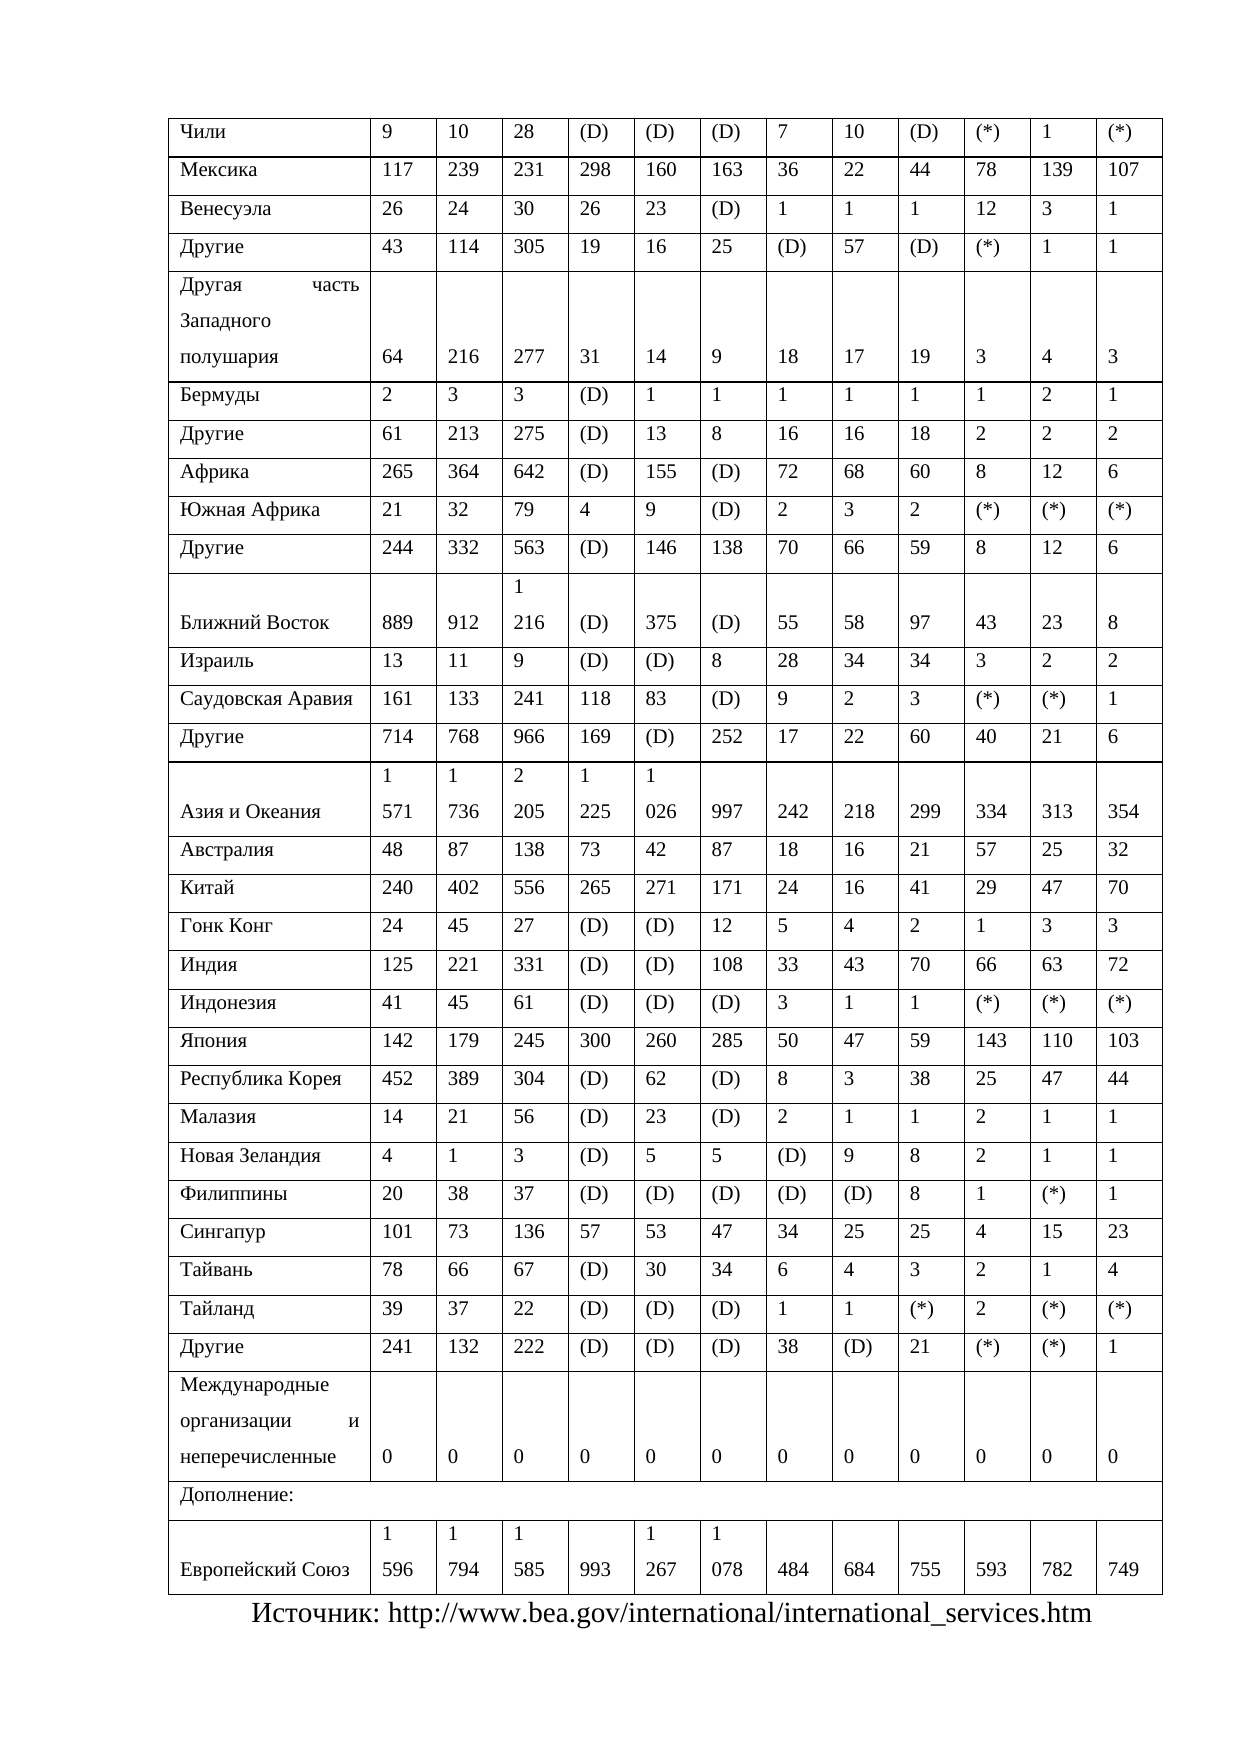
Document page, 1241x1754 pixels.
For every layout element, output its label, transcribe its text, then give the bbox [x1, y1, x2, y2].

table_cell 1 [899, 383, 964, 419]
table_cell Израиль [169, 648, 370, 685]
table_cell 0 [767, 1372, 832, 1481]
table_cell 59 [899, 1028, 964, 1065]
table_cell 389 [437, 1066, 502, 1103]
table_cell 47 [833, 1028, 898, 1065]
table_cell 298 [569, 158, 634, 194]
table_cell 23 [1031, 574, 1096, 647]
table_cell 2 [1097, 421, 1162, 458]
table_cell Австралия [169, 837, 370, 874]
table_cell 3 [503, 383, 568, 419]
table_cell 714 [371, 724, 436, 761]
table_cell 18 [767, 837, 832, 874]
table_cell 241 [503, 686, 568, 723]
table_cell 5 [635, 1143, 700, 1180]
table_cell 28 [503, 119, 568, 156]
table_cell 1 [899, 990, 964, 1027]
table_cell 45 [437, 990, 502, 1027]
table_cell 34 [767, 1219, 832, 1256]
table_cell 3 [503, 1143, 568, 1180]
table_cell 1 216 [503, 574, 568, 647]
table_cell 1 [833, 196, 898, 233]
table_cell 768 [437, 724, 502, 761]
table_cell 19 [899, 272, 964, 381]
table_cell 277 [503, 272, 568, 381]
table_cell 37 [437, 1296, 502, 1333]
table_cell Бермуды [169, 383, 370, 419]
table_cell (*) [1031, 990, 1096, 1027]
table_cell 4 [569, 497, 634, 534]
table_cell Другие [169, 535, 370, 572]
table_cell 24 [437, 196, 502, 233]
table_cell 313 [1031, 763, 1096, 836]
table_cell 2 [965, 1143, 1030, 1180]
table_cell 8 [701, 421, 766, 458]
table_cell (D) [635, 1181, 700, 1218]
table_cell 8 [965, 459, 1030, 496]
table_cell 73 [569, 837, 634, 874]
table_cell 1 [899, 196, 964, 233]
table_cell (D) [635, 951, 700, 989]
table_cell 375 [635, 574, 700, 647]
table_cell 58 [833, 574, 898, 647]
table_cell 161 [371, 686, 436, 723]
table_cell 40 [965, 724, 1030, 761]
table_cell 16 [833, 837, 898, 874]
table_cell 29 [965, 875, 1030, 912]
table_cell 41 [371, 990, 436, 1027]
table_cell 57 [569, 1219, 634, 1256]
table_cell 67 [503, 1257, 568, 1294]
table_cell (D) [701, 1066, 766, 1103]
table_cell (D) [701, 1334, 766, 1371]
table_cell Южная Африка [169, 497, 370, 534]
table_cell 0 [437, 1372, 502, 1481]
table_cell Мексика [169, 158, 370, 194]
table_cell (*) [899, 1296, 964, 1333]
table_cell (D) [701, 119, 766, 156]
table_cell 24 [371, 913, 436, 950]
table_cell 304 [503, 1066, 568, 1103]
table_cell 299 [899, 763, 964, 836]
table_cell 2 [1031, 383, 1096, 419]
table_cell 38 [437, 1181, 502, 1218]
table_cell 452 [371, 1066, 436, 1103]
table_cell 1 [833, 1104, 898, 1142]
table_cell 2 [833, 686, 898, 723]
table_cell 3 [899, 686, 964, 723]
table_cell (D) [569, 1257, 634, 1294]
table_cell 22 [503, 1296, 568, 1333]
table_cell 5 [701, 1143, 766, 1180]
table_cell 138 [701, 535, 766, 572]
table_cell 0 [503, 1372, 568, 1481]
table_cell 271 [635, 875, 700, 912]
table_cell 39 [371, 1296, 436, 1333]
table_cell 2 [899, 497, 964, 534]
table_cell 64 [371, 272, 436, 381]
table_cell 16 [833, 875, 898, 912]
table_cell Другие [169, 421, 370, 458]
table_cell 21 [371, 497, 436, 534]
table_cell 62 [635, 1066, 700, 1103]
table_cell 21 [899, 837, 964, 874]
table_cell 2 [1031, 421, 1096, 458]
table_cell 222 [503, 1334, 568, 1371]
table_cell Африка [169, 459, 370, 496]
table_cell 37 [503, 1181, 568, 1218]
table_cell 87 [701, 837, 766, 874]
table_cell 12 [1031, 535, 1096, 572]
table_cell (*) [965, 119, 1030, 156]
table_cell (*) [965, 497, 1030, 534]
table_cell (D) [899, 234, 964, 271]
table_cell 16 [635, 234, 700, 271]
table_cell 563 [503, 535, 568, 572]
table_cell 15 [1031, 1219, 1096, 1256]
table_cell (D) [569, 383, 634, 419]
table_cell 239 [437, 158, 502, 194]
table_cell (*) [1097, 119, 1162, 156]
table_cell (D) [569, 535, 634, 572]
table_cell Китай [169, 875, 370, 912]
table_cell 26 [569, 196, 634, 233]
table_cell 5 [767, 913, 832, 950]
table_cell 354 [1097, 763, 1162, 836]
table_cell Европейский Союз [169, 1521, 370, 1594]
table_cell (*) [965, 686, 1030, 723]
table_cell 125 [371, 951, 436, 989]
table_cell 6 [1097, 459, 1162, 496]
table_cell 755 [899, 1521, 964, 1594]
table_cell 593 [965, 1521, 1030, 1594]
table_cell 34 [701, 1257, 766, 1294]
table_cell 3 [1031, 196, 1096, 233]
table_cell 2 [965, 1104, 1030, 1142]
table_cell 23 [635, 196, 700, 233]
table_cell 9 [767, 686, 832, 723]
table_cell 1 [833, 990, 898, 1027]
table_cell 0 [899, 1372, 964, 1481]
table_cell 107 [1097, 158, 1162, 194]
table_cell 1 026 [635, 763, 700, 836]
table_cell 1 [1031, 1104, 1096, 1142]
table_cell 169 [569, 724, 634, 761]
table_cell 1 [965, 1181, 1030, 1218]
table_cell 101 [371, 1219, 436, 1256]
table_cell (D) [635, 1296, 700, 1333]
table_cell 231 [503, 158, 568, 194]
table_cell 997 [701, 763, 766, 836]
table_cell 218 [833, 763, 898, 836]
table_cell 9 [701, 272, 766, 381]
table_cell Индия [169, 951, 370, 989]
table_cell Тайвань [169, 1257, 370, 1294]
table_cell 57 [833, 234, 898, 271]
table_cell 1 571 [371, 763, 436, 836]
table_cell (*) [965, 990, 1030, 1027]
table_cell 50 [767, 1028, 832, 1065]
table_cell 300 [569, 1028, 634, 1065]
table_cell 28 [767, 648, 832, 685]
table_cell 42 [635, 837, 700, 874]
table_cell (D) [701, 196, 766, 233]
table_cell (D) [635, 724, 700, 761]
table_cell 19 [569, 234, 634, 271]
table_cell 6 [767, 1257, 832, 1294]
table_cell 1 [701, 383, 766, 419]
table_cell 9 [635, 497, 700, 534]
table_cell 10 [833, 119, 898, 156]
table_cell 8 [965, 535, 1030, 572]
table_cell 1 225 [569, 763, 634, 836]
table_cell Дополнение: [169, 1482, 1162, 1519]
table_cell 1 585 [503, 1521, 568, 1594]
table_cell Ближний Восток [169, 574, 370, 647]
table_cell (*) [1031, 1334, 1096, 1371]
table_cell 213 [437, 421, 502, 458]
table_cell 47 [1031, 1066, 1096, 1103]
table_cell 3 [833, 1066, 898, 1103]
table_cell 3 [437, 383, 502, 419]
table_cell 60 [899, 459, 964, 496]
table_cell 9 [503, 648, 568, 685]
table_cell 684 [833, 1521, 898, 1594]
table_cell 912 [437, 574, 502, 647]
table_cell 179 [437, 1028, 502, 1065]
table_cell 18 [899, 421, 964, 458]
table_cell 14 [371, 1104, 436, 1142]
table_cell 34 [833, 648, 898, 685]
table_cell 108 [701, 951, 766, 989]
table_cell 2 [965, 421, 1030, 458]
table_cell 364 [437, 459, 502, 496]
table_cell 11 [437, 648, 502, 685]
table_cell 18 [767, 272, 832, 381]
table_cell 1 [1097, 234, 1162, 271]
table_cell 21 [899, 1334, 964, 1371]
table_cell 2 [899, 913, 964, 950]
table_cell 17 [767, 724, 832, 761]
table_cell (D) [569, 574, 634, 647]
table_cell 2 [965, 1296, 1030, 1333]
table_cell 45 [437, 913, 502, 950]
table_cell 118 [569, 686, 634, 723]
table_cell 3 [965, 272, 1030, 381]
table_cell 3 [767, 990, 832, 1027]
table_cell 38 [899, 1066, 964, 1103]
table_cell 0 [371, 1372, 436, 1481]
table_cell 16 [833, 421, 898, 458]
table_cell (D) [569, 1296, 634, 1333]
table_cell (D) [701, 990, 766, 1027]
table_cell 3 [1031, 913, 1096, 950]
table_cell 70 [767, 535, 832, 572]
table_cell 265 [569, 875, 634, 912]
table_cell (D) [569, 1104, 634, 1142]
table_cell 70 [1097, 875, 1162, 912]
table_cell 252 [701, 724, 766, 761]
table_cell (*) [1097, 497, 1162, 534]
table_cell 44 [899, 158, 964, 194]
table_cell (D) [569, 990, 634, 1027]
table_cell 332 [437, 535, 502, 572]
table_cell 4 [1031, 272, 1096, 381]
table_cell (D) [767, 1181, 832, 1218]
table_cell 782 [1031, 1521, 1096, 1594]
table_cell (*) [965, 1334, 1030, 1371]
table_cell 1 [437, 1143, 502, 1180]
text Источник: http://www.bea.gov/international/international_services.htm [177, 1595, 1152, 1628]
table_cell 1 [767, 196, 832, 233]
table_cell 240 [371, 875, 436, 912]
table_cell 59 [899, 535, 964, 572]
table_cell 30 [503, 196, 568, 233]
table_cell (D) [767, 234, 832, 271]
table_cell 22 [833, 158, 898, 194]
table_cell 484 [767, 1521, 832, 1594]
table_cell (*) [1031, 497, 1096, 534]
table_cell Малазия [169, 1104, 370, 1142]
table_cell 1 [767, 383, 832, 419]
table_cell 1 [1097, 1334, 1162, 1371]
table_cell 1 [1031, 1257, 1096, 1294]
table_cell Республика Корея [169, 1066, 370, 1103]
table_cell 1 736 [437, 763, 502, 836]
table_cell Международные организации и неперечисленные [169, 1372, 370, 1481]
table_cell 3 [899, 1257, 964, 1294]
table_cell Другие [169, 724, 370, 761]
table_cell 9 [371, 119, 436, 156]
table_cell 8 [1097, 574, 1162, 647]
table_cell 55 [767, 574, 832, 647]
table_cell Новая Зеландия [169, 1143, 370, 1180]
table_cell Другая часть Западного полушария [169, 272, 370, 381]
table_cell 66 [833, 535, 898, 572]
table_cell 0 [635, 1372, 700, 1481]
table_cell (D) [569, 119, 634, 156]
table_cell 642 [503, 459, 568, 496]
table_cell 7 [767, 119, 832, 156]
table_cell 139 [1031, 158, 1096, 194]
table_cell 22 [833, 724, 898, 761]
table_cell 1 [1097, 1104, 1162, 1142]
table_cell 43 [965, 574, 1030, 647]
table_cell (D) [767, 1143, 832, 1180]
table_cell Филиппины [169, 1181, 370, 1218]
table_cell 241 [371, 1334, 436, 1371]
table_cell 1 596 [371, 1521, 436, 1594]
table_cell Чили [169, 119, 370, 156]
table_cell (D) [569, 1334, 634, 1371]
table_cell Саудовская Аравия [169, 686, 370, 723]
table_cell 4 [965, 1219, 1030, 1256]
table_cell Гонк Конг [169, 913, 370, 950]
table_cell 163 [701, 158, 766, 194]
table_cell 34 [899, 648, 964, 685]
table_cell 43 [371, 234, 436, 271]
table_cell 25 [1031, 837, 1096, 874]
table_cell (D) [635, 119, 700, 156]
table_cell 2 205 [503, 763, 568, 836]
table_cell 79 [503, 497, 568, 534]
table_cell 25 [833, 1219, 898, 1256]
table_cell 1 [1097, 1181, 1162, 1218]
table_cell 66 [437, 1257, 502, 1294]
table_cell 10 [437, 119, 502, 156]
table_cell 160 [635, 158, 700, 194]
table_cell 216 [437, 272, 502, 381]
table_cell 993 [569, 1521, 634, 1594]
table_cell 136 [503, 1219, 568, 1256]
table_cell 331 [503, 951, 568, 989]
table_cell 1 [965, 383, 1030, 419]
table_cell (D) [701, 1181, 766, 1218]
table_cell 23 [1097, 1219, 1162, 1256]
table_cell 244 [371, 535, 436, 572]
table_cell (D) [701, 497, 766, 534]
table_cell 41 [899, 875, 964, 912]
table_cell 12 [701, 913, 766, 950]
table_cell 138 [503, 837, 568, 874]
table_cell 9 [833, 1143, 898, 1180]
table_cell 21 [437, 1104, 502, 1142]
table_cell (D) [569, 1181, 634, 1218]
table_cell (D) [569, 1143, 634, 1180]
table_cell (D) [701, 1104, 766, 1142]
table_cell 44 [1097, 1066, 1162, 1103]
table_cell 48 [371, 837, 436, 874]
table_cell 2 [767, 1104, 832, 1142]
table_cell 334 [965, 763, 1030, 836]
table_cell 1 794 [437, 1521, 502, 1594]
table_cell 61 [503, 990, 568, 1027]
table_cell 13 [635, 421, 700, 458]
table_cell 0 [701, 1372, 766, 1481]
table_cell 146 [635, 535, 700, 572]
table_cell 1 [1097, 686, 1162, 723]
table_cell 103 [1097, 1028, 1162, 1065]
table_cell Венесуэла [169, 196, 370, 233]
table_cell (D) [569, 951, 634, 989]
table_cell 12 [1031, 459, 1096, 496]
table_cell 31 [569, 272, 634, 381]
table_cell 14 [635, 272, 700, 381]
table_cell 2 [1031, 648, 1096, 685]
table_cell 1 [833, 1296, 898, 1333]
table_cell 285 [701, 1028, 766, 1065]
table_cell 221 [437, 951, 502, 989]
table_cell 1 [1097, 1143, 1162, 1180]
table_cell (*) [1031, 1181, 1096, 1218]
table_cell 1 [899, 1104, 964, 1142]
table_cell 17 [833, 272, 898, 381]
table_cell 70 [899, 951, 964, 989]
table_cell 33 [767, 951, 832, 989]
table_cell 1 [1031, 234, 1096, 271]
table_cell 1 [635, 383, 700, 419]
table_cell (D) [833, 1334, 898, 1371]
table_cell 3 [833, 497, 898, 534]
table_cell 2 [965, 1257, 1030, 1294]
table_cell Другие [169, 234, 370, 271]
table_cell 114 [437, 234, 502, 271]
table_cell 32 [1097, 837, 1162, 874]
table_cell 1 078 [701, 1521, 766, 1594]
table_cell (D) [833, 1181, 898, 1218]
table_cell (D) [569, 1066, 634, 1103]
table_cell 78 [371, 1257, 436, 1294]
table_cell 36 [767, 158, 832, 194]
table_cell 6 [1097, 535, 1162, 572]
table_cell 60 [899, 724, 964, 761]
table_cell 63 [1031, 951, 1096, 989]
table_cell 0 [1097, 1372, 1162, 1481]
table_cell 23 [635, 1104, 700, 1142]
table_cell 966 [503, 724, 568, 761]
table_cell 25 [899, 1219, 964, 1256]
table_cell 1 [1097, 383, 1162, 419]
table_cell 2 [371, 383, 436, 419]
table_cell 27 [503, 913, 568, 950]
table_cell 117 [371, 158, 436, 194]
table_cell Тайланд [169, 1296, 370, 1333]
table_cell 0 [569, 1372, 634, 1481]
table_cell 1 [767, 1296, 832, 1333]
table_cell (*) [1097, 1296, 1162, 1333]
table_cell 143 [965, 1028, 1030, 1065]
table_cell 402 [437, 875, 502, 912]
table_cell Другие [169, 1334, 370, 1371]
table_cell 47 [701, 1219, 766, 1256]
table_cell 305 [503, 234, 568, 271]
table_cell 3 [1097, 272, 1162, 381]
table_cell 6 [1097, 724, 1162, 761]
table_cell 8 [899, 1143, 964, 1180]
table_cell 142 [371, 1028, 436, 1065]
table_cell 133 [437, 686, 502, 723]
table_cell (D) [701, 1296, 766, 1333]
table_cell 32 [437, 497, 502, 534]
table_cell 2 [1097, 648, 1162, 685]
table_cell 260 [635, 1028, 700, 1065]
table_cell 3 [1097, 913, 1162, 950]
table_cell 21 [1031, 724, 1096, 761]
table_cell (D) [569, 648, 634, 685]
table_cell Япония [169, 1028, 370, 1065]
table_cell 8 [899, 1181, 964, 1218]
table_cell 25 [965, 1066, 1030, 1103]
table_cell (*) [1031, 1296, 1096, 1333]
table_cell 3 [965, 648, 1030, 685]
table_cell Индонезия [169, 990, 370, 1027]
table_cell 16 [767, 421, 832, 458]
table_cell (D) [635, 648, 700, 685]
table_cell 1 [1097, 196, 1162, 233]
table_cell (D) [569, 459, 634, 496]
table_cell 12 [965, 196, 1030, 233]
table_cell 749 [1097, 1521, 1162, 1594]
table_cell 24 [767, 875, 832, 912]
table_cell 78 [965, 158, 1030, 194]
table_cell 30 [635, 1257, 700, 1294]
table_cell 8 [767, 1066, 832, 1103]
table_cell 1 267 [635, 1521, 700, 1594]
table_cell 53 [635, 1219, 700, 1256]
table_cell 4 [371, 1143, 436, 1180]
table_cell 110 [1031, 1028, 1096, 1065]
table_cell 13 [371, 648, 436, 685]
table_cell 265 [371, 459, 436, 496]
table_cell (D) [635, 1334, 700, 1371]
table_cell 83 [635, 686, 700, 723]
table_cell 132 [437, 1334, 502, 1371]
table_cell 66 [965, 951, 1030, 989]
table_cell 889 [371, 574, 436, 647]
table_cell 25 [701, 234, 766, 271]
table_cell 56 [503, 1104, 568, 1142]
table_cell (*) [965, 234, 1030, 271]
table_cell 1 [965, 913, 1030, 950]
table_cell (D) [701, 574, 766, 647]
table_cell 155 [635, 459, 700, 496]
table_cell (D) [899, 119, 964, 156]
table_cell Азия и Океания [169, 763, 370, 836]
table_cell 0 [1031, 1372, 1096, 1481]
table_cell 245 [503, 1028, 568, 1065]
table_cell 4 [1097, 1257, 1162, 1294]
table_cell 72 [767, 459, 832, 496]
table_cell 275 [503, 421, 568, 458]
table_cell 556 [503, 875, 568, 912]
table_cell 1 [833, 383, 898, 419]
table_cell 0 [833, 1372, 898, 1481]
table_cell (D) [569, 421, 634, 458]
table_cell Сингапур [169, 1219, 370, 1256]
table_cell 2 [767, 497, 832, 534]
table_cell 4 [833, 1257, 898, 1294]
table_cell 61 [371, 421, 436, 458]
table_cell 8 [701, 648, 766, 685]
table_cell 87 [437, 837, 502, 874]
table_cell 171 [701, 875, 766, 912]
table_cell 38 [767, 1334, 832, 1371]
table_cell (D) [635, 990, 700, 1027]
table_cell 73 [437, 1219, 502, 1256]
table_cell 43 [833, 951, 898, 989]
table_cell 4 [833, 913, 898, 950]
table_cell 1 [1031, 1143, 1096, 1180]
table_cell (D) [569, 913, 634, 950]
table_cell 1 [1031, 119, 1096, 156]
table_cell (*) [1031, 686, 1096, 723]
table_cell 242 [767, 763, 832, 836]
table_cell (D) [635, 913, 700, 950]
table_cell 0 [965, 1372, 1030, 1481]
table_cell 72 [1097, 951, 1162, 989]
table_cell (D) [701, 686, 766, 723]
table_cell 97 [899, 574, 964, 647]
table_cell 68 [833, 459, 898, 496]
table_cell (D) [701, 459, 766, 496]
table_cell 47 [1031, 875, 1096, 912]
table_cell 57 [965, 837, 1030, 874]
table_cell (*) [1097, 990, 1162, 1027]
table_cell 20 [371, 1181, 436, 1218]
table_cell 26 [371, 196, 436, 233]
